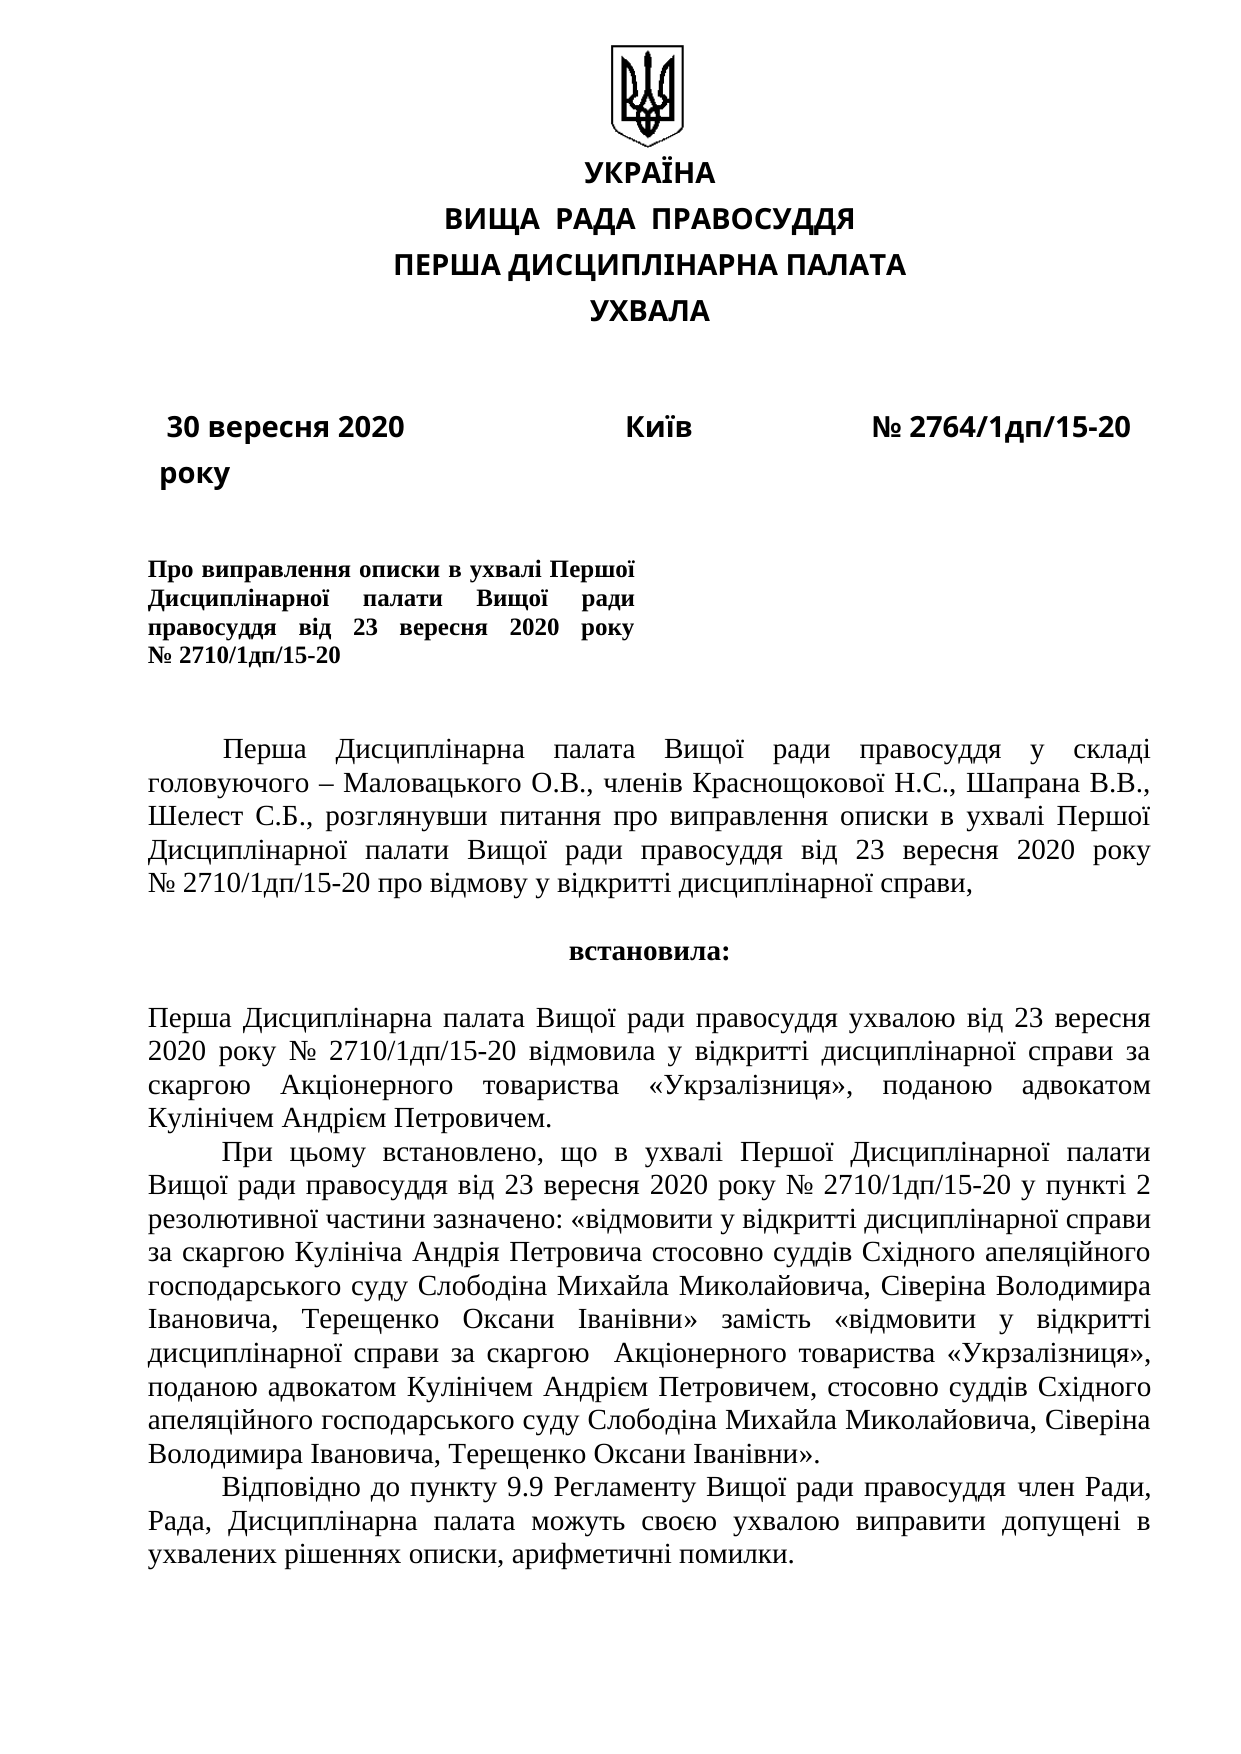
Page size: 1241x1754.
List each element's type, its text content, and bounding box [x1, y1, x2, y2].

text Відповідно до пункту 9.9 Регламенту Вищої ради правосуддя член Ради, Рада, Дисциплінарна палата можуть своєю ухвалою виправити допущені в ухвалених рішеннях описки, арифметичні помилки. [148, 1469, 1152, 1570]
picture [608, 42, 691, 149]
text встановила: [148, 933, 1152, 966]
text Перша Дисциплінарна палата Вищої ради правосуддя у складі головуючого – Маловацького О.В., членів Краснощокової Н.С., Шапрана В.В., Шелест С.Б., розглянувши питання про виправлення описки в ухвалі Першої Дисциплінарної палати Вищої ради правосуддя від 23 вересня 2020 року № 2710/1дп/15-20 про відмову у відкритті дисциплінарної справи, [148, 731, 1152, 899]
text ВИЩА РАДА ПРАВОСУДДЯ [148, 198, 1152, 238]
table_header Київ [470, 406, 815, 497]
text ПЕРША ДИСЦИПЛІНАРНА ПАЛАТА [148, 244, 1152, 284]
text Про виправлення описки в ухвалі Першої Дисциплінарної палати Вищої ради правосуддя від 23 вересня 2020 року № 2710/1дп/15-20 [148, 554, 635, 669]
table_header 30 вересня 2020 року [148, 406, 470, 497]
text УКРАЇНА [148, 152, 1152, 192]
text Перша Дисциплінарна палата Вищої ради правосуддя ухвалою від 23 вересня 2020 року № 2710/1дп/15-20 відмовила у відкритті дисциплінарної справи за скаргою Акціонерного товариства «Укрзалізниця», поданою адвокатом Кулінічем Андрієм Петровичем. [148, 1000, 1152, 1134]
list УХВАЛА [148, 290, 1152, 330]
table_header № 2764/1дп/15-20 [815, 406, 1192, 497]
text При цьому встановлено, що в ухвалі Першої Дисциплінарної палати Вищої ради правосуддя від 23 вересня 2020 року № 2710/1дп/15-20 у пункті 2 резолютивної частини зазначено: «відмовити у відкритті дисциплінарної справи за скаргою Кулініча Андрія Петровича стосовно суддів Східного апеляційного господарського суду Слободіна Михайла Миколайовича, Сіверіна Володимира Івановича, Терещенко Оксани Іванівни» замість «відмовити у відкритті дисциплінарної справи за скаргою Акціонерного товариства «Укрзалізниця», поданою адвокатом Кулінічем Андрієм Петровичем, стосовно суддів Східного апеляційного господарського суду Слободіна Михайла Миколайовича, Сіверіна Володимира Івановича, Терещенко Оксани Іванівни». [148, 1134, 1152, 1469]
